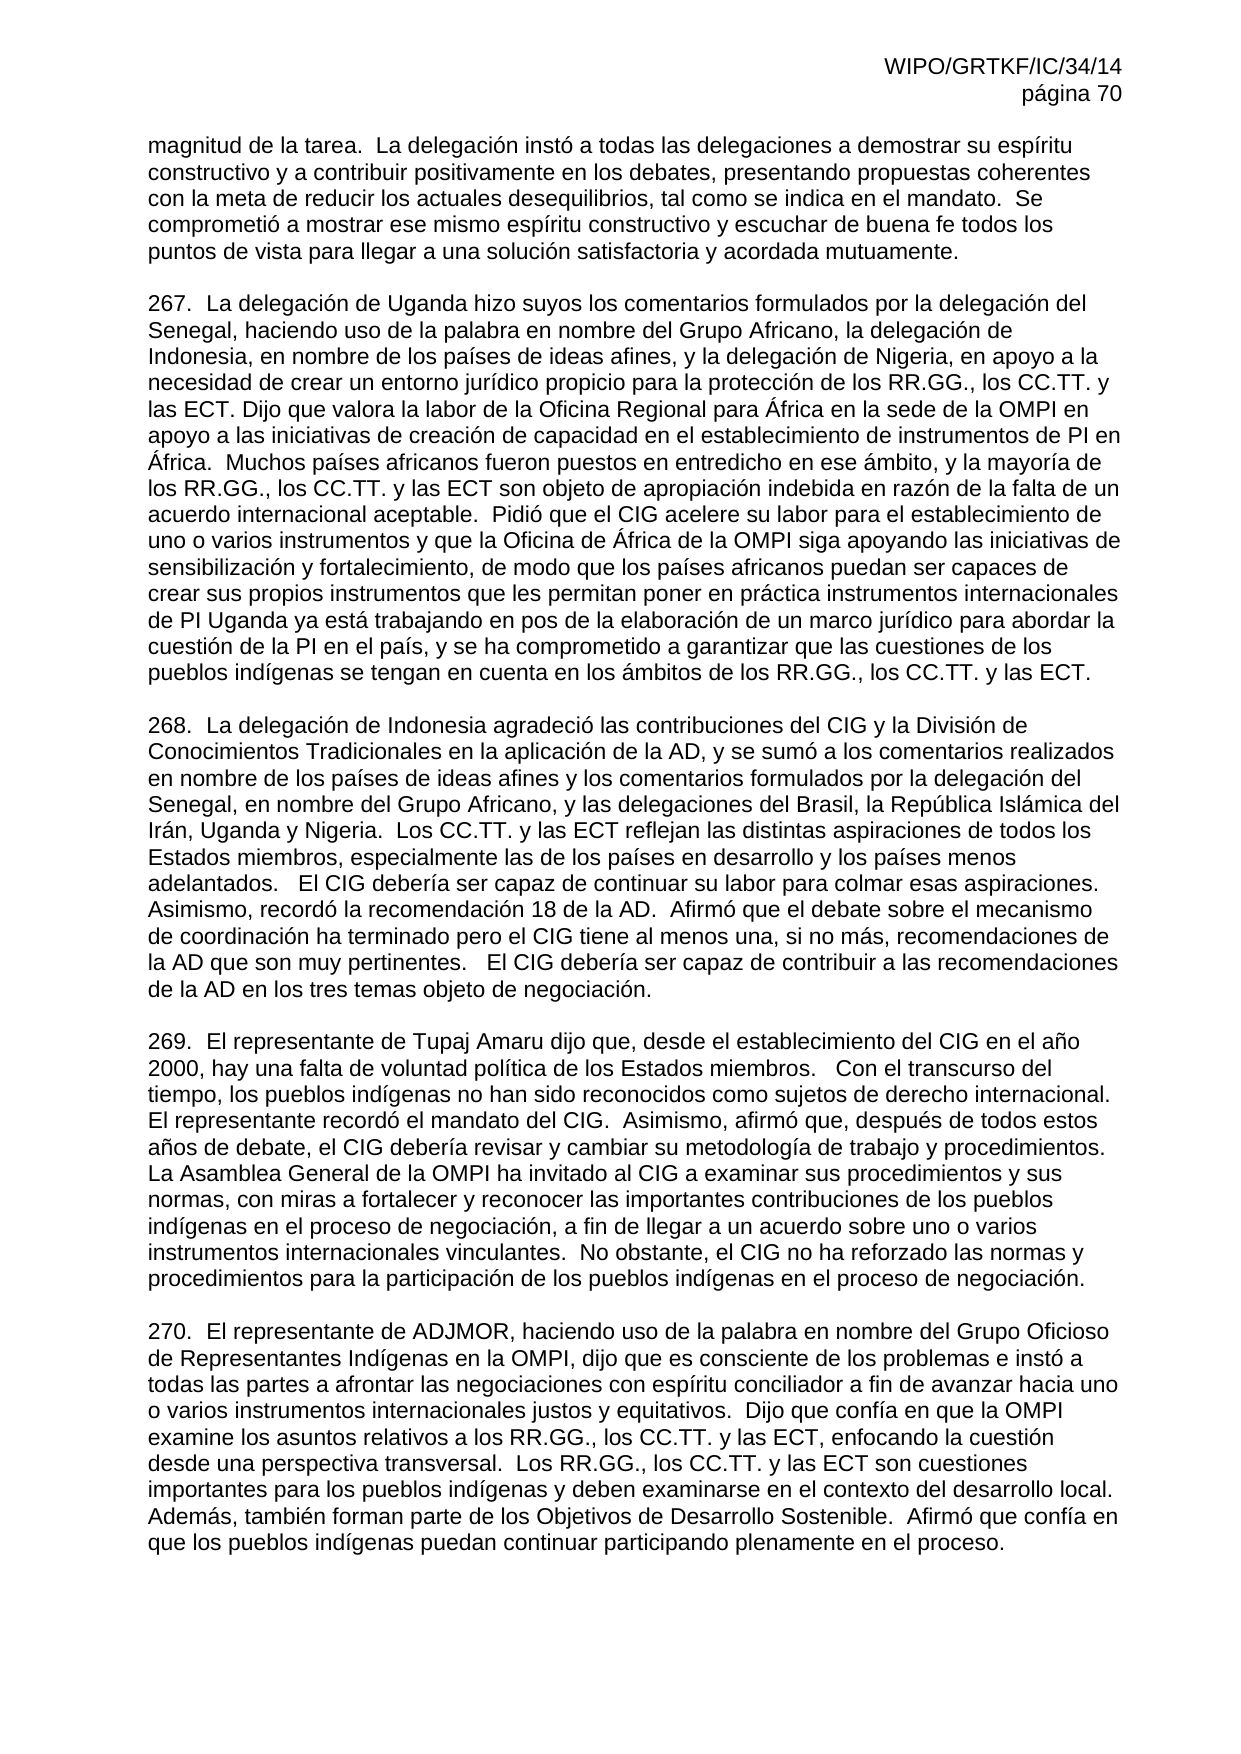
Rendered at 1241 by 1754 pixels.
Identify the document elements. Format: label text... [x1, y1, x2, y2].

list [148, 132, 1122, 264]
list La delegación de Indonesia agradeció las contribuciones del CIG y la División de Conocimientos Tradicionales en la aplicación de la AD, y se sumó a los comentarios realizados en nombre de los países de ideas afines y los comentarios formulados por la delegación del Senegal, en nombre del Grupo Africano, y las delegaciones del Brasil, la República Islámica del Irán, Uganda y Nigeria. Los CC.TT. y las ECT reflejan las distintas aspiraciones de todos los Estados miembros, especialmente las de los países en desarrollo y los países menos adelantados. El CIG debería ser capaz de continuar su labor para colmar esas aspiraciones. Asimismo, recordó la recomendación 18 de la AD. Afirmó que el debate sobre el mecanismo de coordinación ha terminado pero el CIG tiene al menos una, si no más, recomendaciones de la AD que son muy pertinentes. El CIG debería ser capaz de contribuir a las recomendaciones de la AD en los tres temas objeto de negociación. [148, 712, 1122, 1002]
list El representante de Tupaj Amaru dijo que, desde el establecimiento del CIG en el año 2000, hay una falta de voluntad política de los Estados miembros. Con el transcurso del tiempo, los pueblos indígenas no han sido reconocidos como sujetos de derecho internacional. El representante recordó el mandato del CIG. Asimismo, afirmó que, después de todos estos años de debate, el CIG debería revisar y cambiar su metodología de trabajo y procedimientos. La Asamblea General de la OMPI ha invitado al CIG a examinar sus procedimientos y sus normas, con miras a fortalecer y reconocer las importantes contribuciones de los pueblos indígenas en el proceso de negociación, a fin de llegar a un acuerdo sobre uno o varios instrumentos internacionales vinculantes. No obstante, el CIG no ha reforzado las normas y procedimientos para la participación de los pueblos indígenas en el proceso de negociación. [148, 1028, 1122, 1292]
list El representante de ADJMOR, haciendo uso de la palabra en nombre del Grupo Oficioso de Representantes Indígenas en la OMPI, dijo que es consciente de los problemas e instó a todas las partes a afrontar las negociaciones con espíritu conciliador a fin de avanzar hacia uno o varios instrumentos internacionales justos y equitativos. Dijo que confía en que la OMPI examine los asuntos relativos a los RR.GG., los CC.TT. y las ECT, enfocando la cuestión desde una perspectiva transversal. Los RR.GG., los CC.TT. y las ECT son cuestiones importantes para los pueblos indígenas y deben examinarse en el contexto del desarrollo local. Además, también forman parte de los Objetivos de Desarrollo Sostenible. Afirmó que confía en que los pueblos indígenas puedan continuar participando plenamente en el proceso. [148, 1318, 1122, 1555]
list La delegación de Uganda hizo suyos los comentarios formulados por la delegación del Senegal, haciendo uso de la palabra en nombre del Grupo Africano, la delegación de Indonesia, en nombre de los países de ideas afines, y la delegación de Nigeria, en apoyo a la necesidad de crear un entorno jurídico propicio para la protección de los RR.GG., los CC.TT. y las ECT. Dijo que valora la labor de la Oficina Regional para África en la sede de la OMPI en apoyo a las iniciativas de creación de capacidad en el establecimiento de instrumentos de PI en África. Muchos países africanos fueron puestos en entredicho en ese ámbito, y la mayoría de los RR.GG., los CC.TT. y las ECT son objeto de apropiación indebida en razón de la falta de un acuerdo internacional aceptable. Pidió que el CIG acelere su labor para el establecimiento de uno o varios instrumentos y que la Oficina de África de la OMPI siga apoyando las iniciativas de sensibilización y fortalecimiento, de modo que los países africanos puedan ser capaces de crear sus propios instrumentos que les permitan poner en práctica instrumentos internacionales de PI Uganda ya está trabajando en pos de la elaboración de un marco jurídico para abordar la cuestión de la PI en el país, y se ha comprometido a garantizar que las cuestiones de los pueblos indígenas se tengan en cuenta en los ámbitos de los RR.GG., los CC.TT. y las ECT. [148, 290, 1122, 686]
